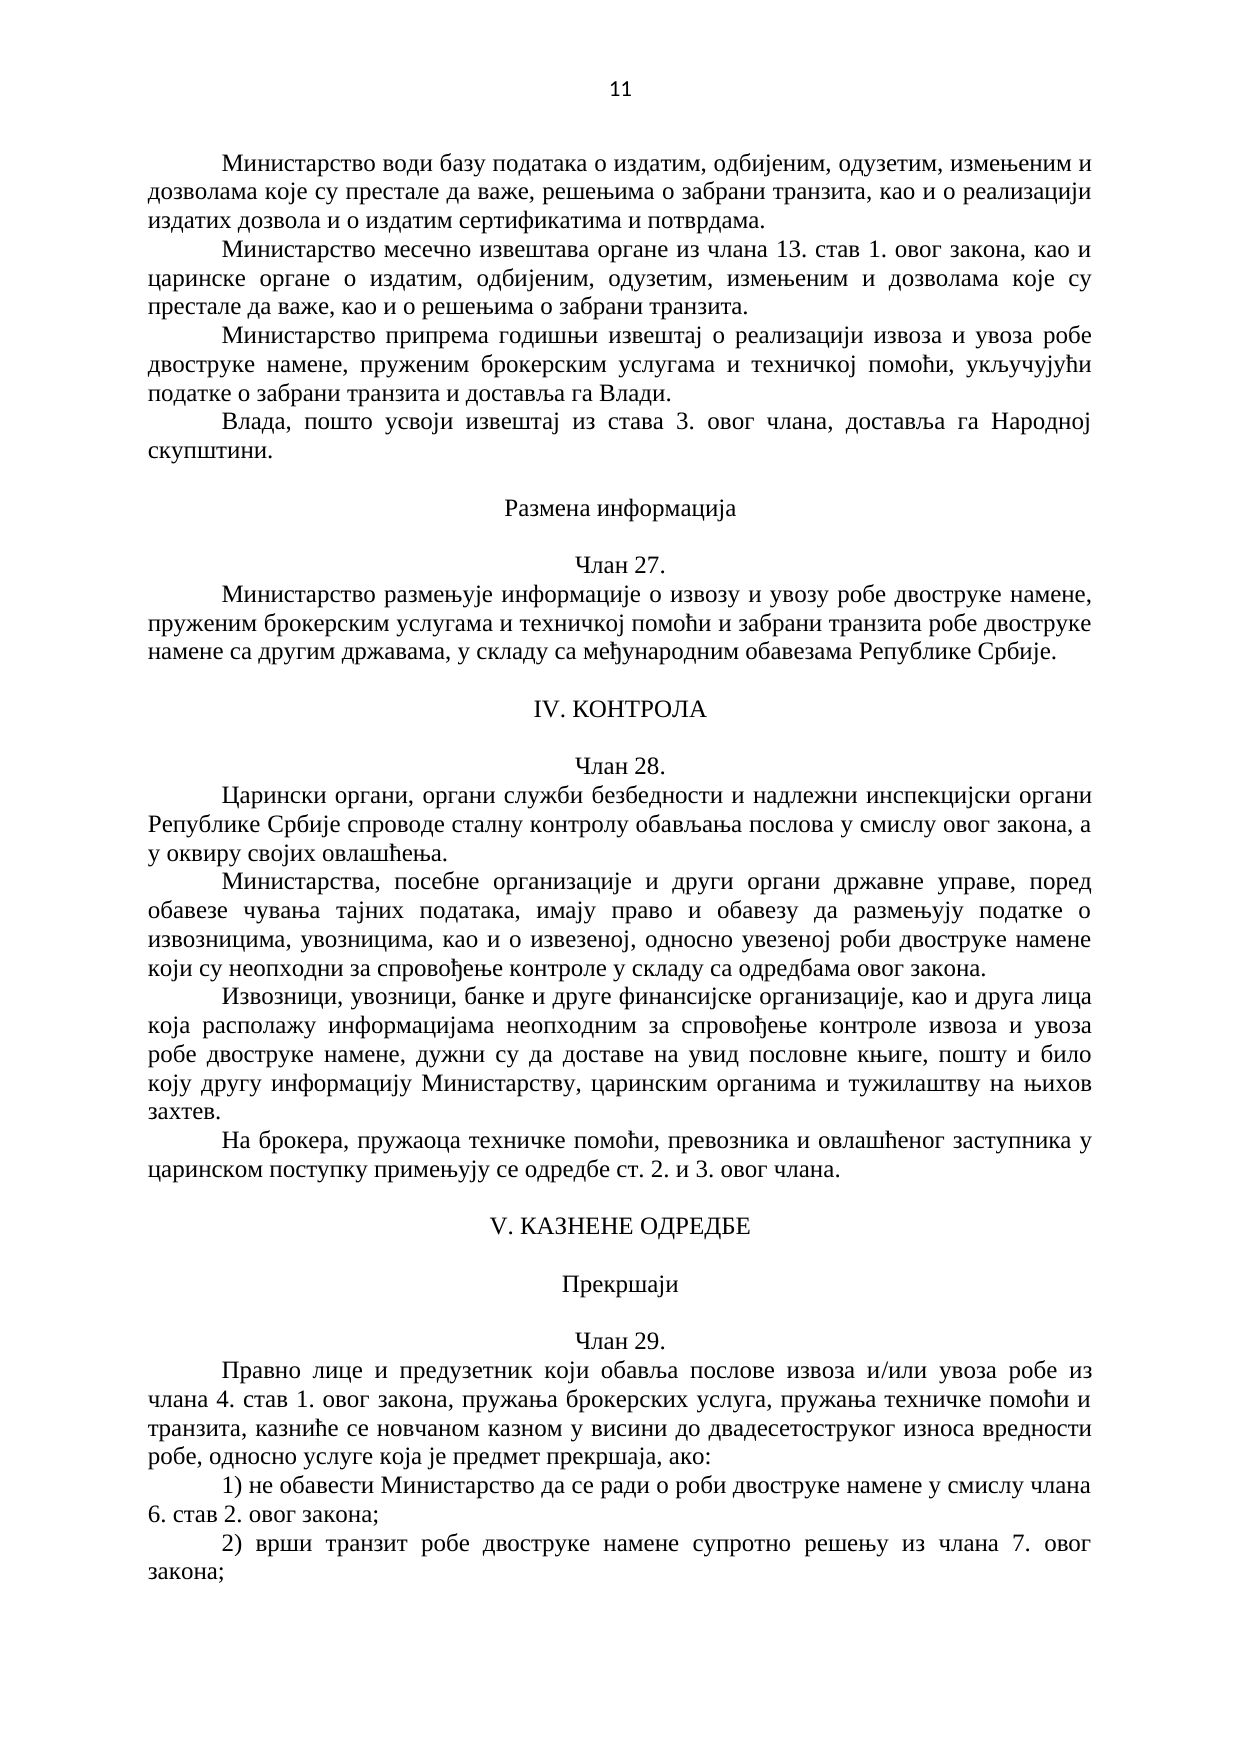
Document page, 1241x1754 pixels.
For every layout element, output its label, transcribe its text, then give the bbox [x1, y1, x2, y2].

text На брокера, пружаоца техничке помоћи, превозника и овлашћеног заступника у царинском поступку примењују се одредбе ст. 2. и 3. овог члана. [148, 1125, 1093, 1183]
text V. КАЗНЕНЕ ОДРЕДБЕ [148, 1211, 1093, 1240]
text Размена информација [148, 493, 1093, 521]
text 2) врши транзит робе двоструке намене супротно решењу из члана 7. овог закона; [148, 1528, 1093, 1585]
text Члан 27. [148, 550, 1093, 579]
text Члан 28. [148, 751, 1093, 780]
text Извозници, увозници, банке и друге финансијске организације, као и друга лица која располажу информацијама неопходним за спровођење контроле извоза и увоза робе двоструке намене, дужни су да доставе на увид пословне књиге, пошту и било коју другу информацију Министарству, царинским органима и тужилаштву на њихов захтев. [148, 981, 1093, 1125]
text Министарство води базу података о издатим, одбијеним, одузетим, измењеним и дозволама које су престале да важе, решењима о забрани транзита, као и о реализацији издатих дозвола и о издатим сертификатима и потврдама. [148, 148, 1093, 234]
text 1) не обавести Министарство да се ради о роби двоструке намене у смислу члана 6. став 2. овог закона; [148, 1470, 1093, 1528]
text Министарства, посебне организације и други органи државне управе, поред обавезе чувања тајних података, имају право и обавезу да размењују податке о извозницима, увозницима, као и о извезеној, односно увезеној роби двоструке намене који су неопходни за спровођење контроле у складу са одредбама овог закона. [148, 866, 1093, 981]
text Министарство припрема годишњи извештај о реализацији извоза и увоза робе двоструке намене, пруженим брокерским услугама и техничкој помоћи, укључујући податке о забрани транзита и доставља га Влади. [148, 320, 1093, 406]
text IV. КОНТРОЛА [148, 694, 1093, 723]
text Члан 29. [148, 1326, 1093, 1355]
text Министарство месечно извештава органе из члана 13. став 1. овог закона, као и царинске органе о издатим, одбијеним, одузетим, измењеним и дозволама које су престале да важе, као и о решењима о забрани транзита. [148, 234, 1093, 320]
text Правно лице и предузетник који обавља послове извоза и/или увоза робе из члана 4. став 1. овог закона, пружања брокерских услуга, пружања техничке помоћи и транзита, казниће се новчаном казном у висини до двадесетоструког износа вредности робе, односно услуге која је предмет прекршаја, ако: [148, 1355, 1093, 1470]
text Влада, пошто усвоји извештај из става 3. овог члана, доставља га Народној скупштини. [148, 406, 1093, 464]
text Министарство размењује информације о извозу и увозу робе двоструке намене, пруженим брокерским услугама и техничкој помоћи и забрани транзита робе двоструке намене са другим државама, у складу са међународним обавезама Републике Србије. [148, 579, 1093, 665]
text Прекршаји [148, 1269, 1093, 1298]
text Царински органи, органи служби безбедности и надлежни инспекцијски органи Републике Србије спроводе сталну контролу обављања послова у смислу овог закона, а у оквиру својих овлашћења. [148, 780, 1093, 866]
